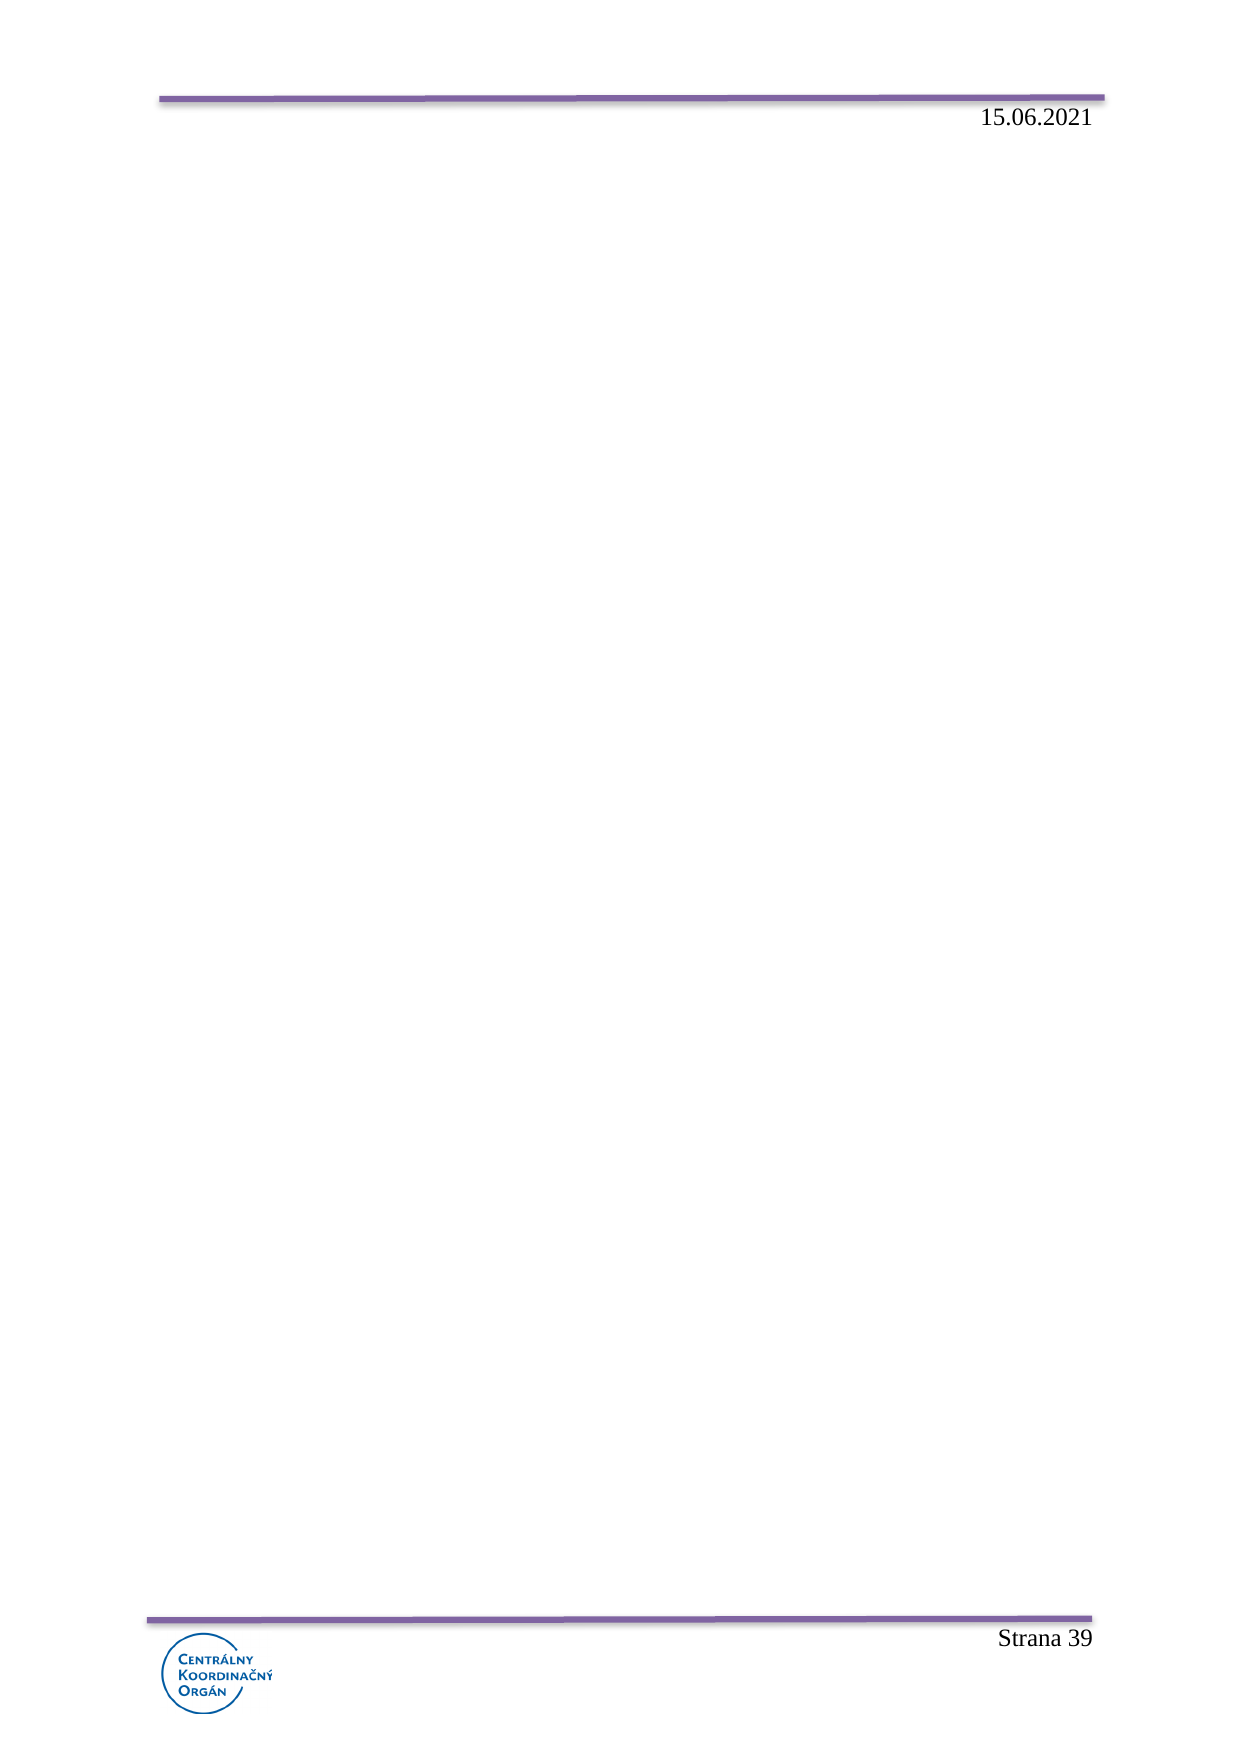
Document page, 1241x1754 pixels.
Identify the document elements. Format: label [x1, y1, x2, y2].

picture [159, 1631, 272, 1713]
